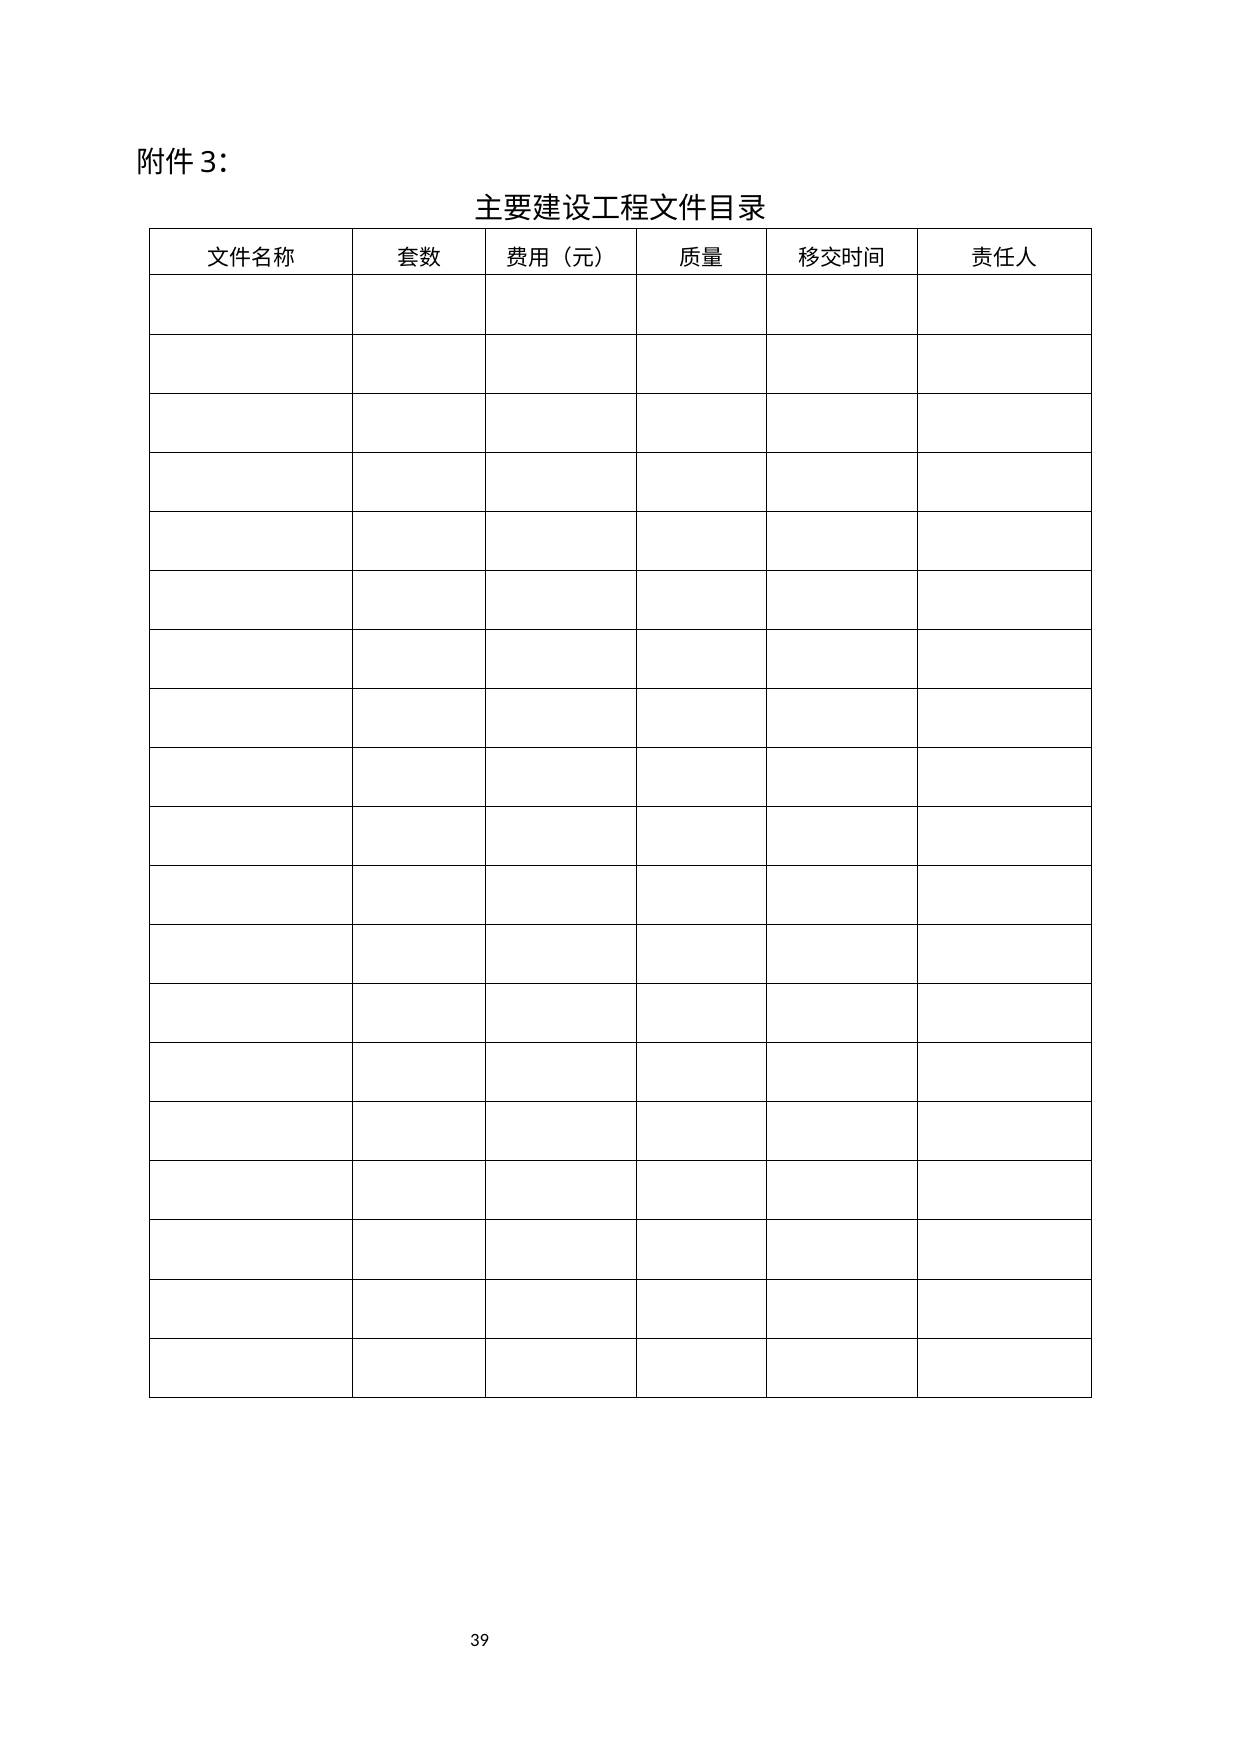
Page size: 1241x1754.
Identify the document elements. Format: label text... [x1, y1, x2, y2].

table_cell [767, 453, 917, 511]
table_cell [918, 1220, 1091, 1278]
table_cell [150, 748, 352, 806]
table_cell [486, 571, 636, 629]
table_cell [486, 275, 636, 333]
table_cell [486, 630, 636, 688]
table_cell [353, 275, 485, 333]
table_cell [486, 689, 636, 747]
table_cell [637, 630, 766, 688]
table_cell [150, 571, 352, 629]
table_header 责任人 [918, 229, 1091, 274]
table_cell [486, 335, 636, 392]
table_cell [637, 1339, 766, 1397]
table_cell [767, 394, 917, 452]
table_cell [150, 689, 352, 747]
table_cell [918, 866, 1091, 924]
table_cell [918, 1102, 1091, 1160]
table_cell [767, 275, 917, 333]
table_cell [486, 1220, 636, 1278]
table_cell [637, 275, 766, 333]
table_cell [767, 925, 917, 983]
table_cell [767, 630, 917, 688]
table_cell [150, 453, 352, 511]
table_cell [486, 1043, 636, 1101]
table_cell [918, 335, 1091, 392]
table_cell [637, 866, 766, 924]
table_cell [353, 925, 485, 983]
table_cell [353, 1102, 485, 1160]
table_header 费用（元） [486, 229, 636, 274]
table_cell [353, 630, 485, 688]
table_cell [353, 689, 485, 747]
table_cell [767, 1339, 917, 1397]
table_cell [486, 748, 636, 806]
table_cell [353, 1280, 485, 1337]
table_cell [637, 571, 766, 629]
table_cell [150, 394, 352, 452]
table_cell [637, 689, 766, 747]
table_cell [486, 984, 636, 1042]
table_cell [353, 394, 485, 452]
table_cell [353, 984, 485, 1042]
table_cell [918, 925, 1091, 983]
table_cell [353, 335, 485, 392]
table_cell [767, 1220, 917, 1278]
table_cell [353, 807, 485, 865]
table_cell [486, 1161, 636, 1219]
table_cell [150, 1043, 352, 1101]
table_cell [767, 1102, 917, 1160]
table_cell [767, 1043, 917, 1101]
table_cell [353, 571, 485, 629]
table_cell [150, 1339, 352, 1397]
text 附件3： [136, 136, 1104, 182]
table_cell [918, 394, 1091, 452]
table_cell [767, 689, 917, 747]
table_cell [486, 866, 636, 924]
table_cell [637, 512, 766, 570]
table_cell [767, 335, 917, 392]
table_cell [486, 807, 636, 865]
table_cell [637, 748, 766, 806]
table_cell [767, 1161, 917, 1219]
table_cell [918, 984, 1091, 1042]
table_cell [150, 630, 352, 688]
table_cell [150, 1280, 352, 1337]
table_cell [486, 453, 636, 511]
table_cell [918, 1161, 1091, 1219]
table_cell [767, 571, 917, 629]
table_cell [918, 1339, 1091, 1397]
table_cell [918, 748, 1091, 806]
table_cell [353, 1043, 485, 1101]
table_cell [353, 1339, 485, 1397]
table_cell [918, 275, 1091, 333]
table_cell [150, 807, 352, 865]
table_cell [150, 925, 352, 983]
table_cell [637, 1043, 766, 1101]
table_cell [637, 1102, 766, 1160]
table_cell [918, 807, 1091, 865]
table_cell [637, 453, 766, 511]
table_cell [150, 335, 352, 392]
table_cell [637, 394, 766, 452]
table_cell [486, 1339, 636, 1397]
table_cell [150, 275, 352, 333]
table_cell [486, 925, 636, 983]
table_cell [767, 748, 917, 806]
table_cell [767, 866, 917, 924]
table_cell [486, 394, 636, 452]
table_header 移交时间 [767, 229, 917, 274]
table_cell [918, 453, 1091, 511]
table_cell [150, 1220, 352, 1278]
table_cell [637, 1161, 766, 1219]
table_cell [918, 512, 1091, 570]
table_cell [150, 512, 352, 570]
table_cell [150, 1161, 352, 1219]
table_cell [150, 984, 352, 1042]
table_cell [637, 925, 766, 983]
table_header 套数 [353, 229, 485, 274]
table_cell [353, 866, 485, 924]
text 主要建设工程文件目录 [136, 182, 1104, 227]
table_header 文件名称 [150, 229, 352, 274]
table_cell [918, 571, 1091, 629]
table_cell [637, 1220, 766, 1278]
table_cell [150, 866, 352, 924]
table_cell [353, 453, 485, 511]
table_cell [767, 984, 917, 1042]
table_cell [637, 984, 766, 1042]
table_cell [918, 1280, 1091, 1337]
table_cell [918, 1043, 1091, 1101]
table_cell [637, 1280, 766, 1337]
table_cell [353, 512, 485, 570]
table_cell [150, 1102, 352, 1160]
table_cell [637, 335, 766, 392]
table_cell [486, 1102, 636, 1160]
table_cell [767, 1280, 917, 1337]
table_cell [767, 807, 917, 865]
table_cell [353, 1220, 485, 1278]
table_cell [918, 630, 1091, 688]
table_cell [353, 748, 485, 806]
table_cell [637, 807, 766, 865]
table_cell [767, 512, 917, 570]
table_cell [918, 689, 1091, 747]
table_cell [353, 1161, 485, 1219]
table_header 质量 [637, 229, 766, 274]
table_cell [486, 1280, 636, 1337]
table_cell [486, 512, 636, 570]
